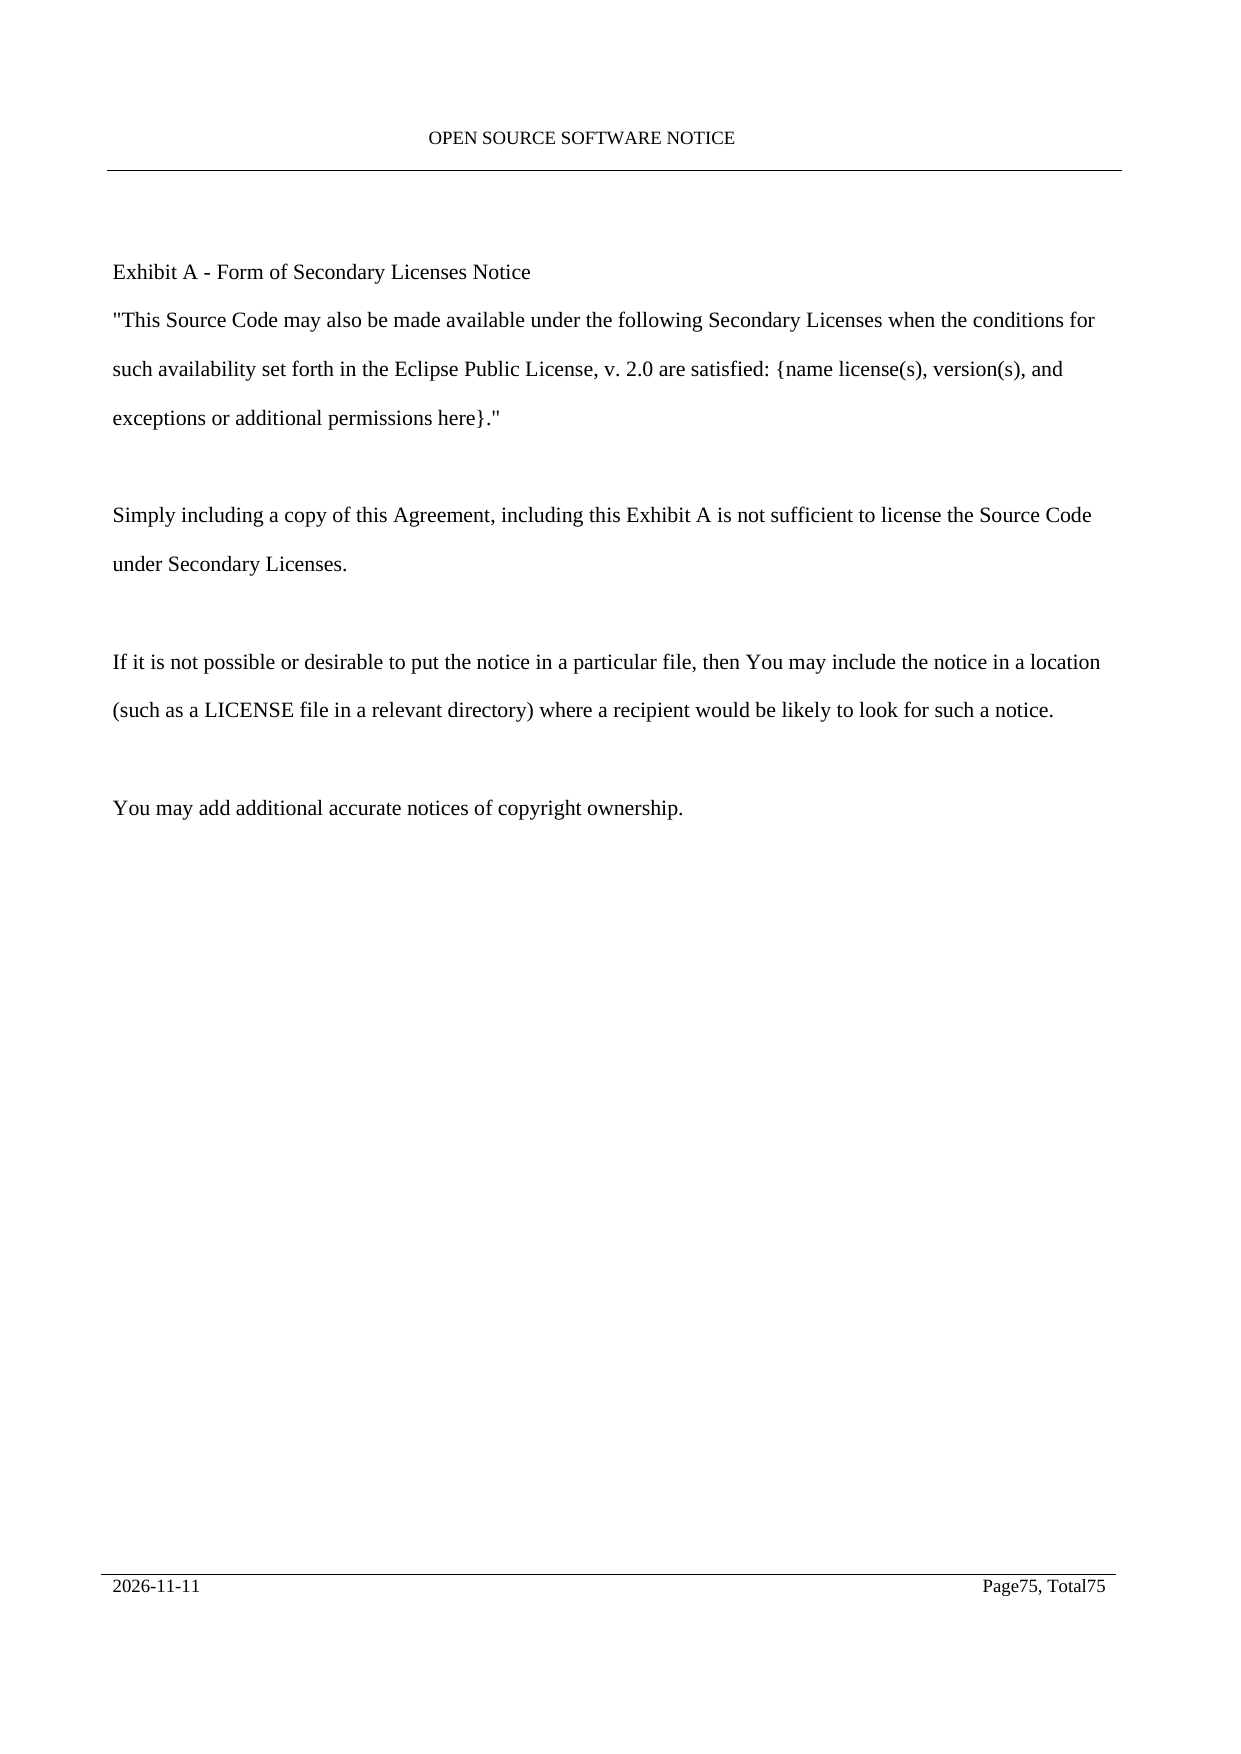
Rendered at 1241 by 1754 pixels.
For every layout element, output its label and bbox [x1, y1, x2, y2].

text [112, 206, 1128, 824]
